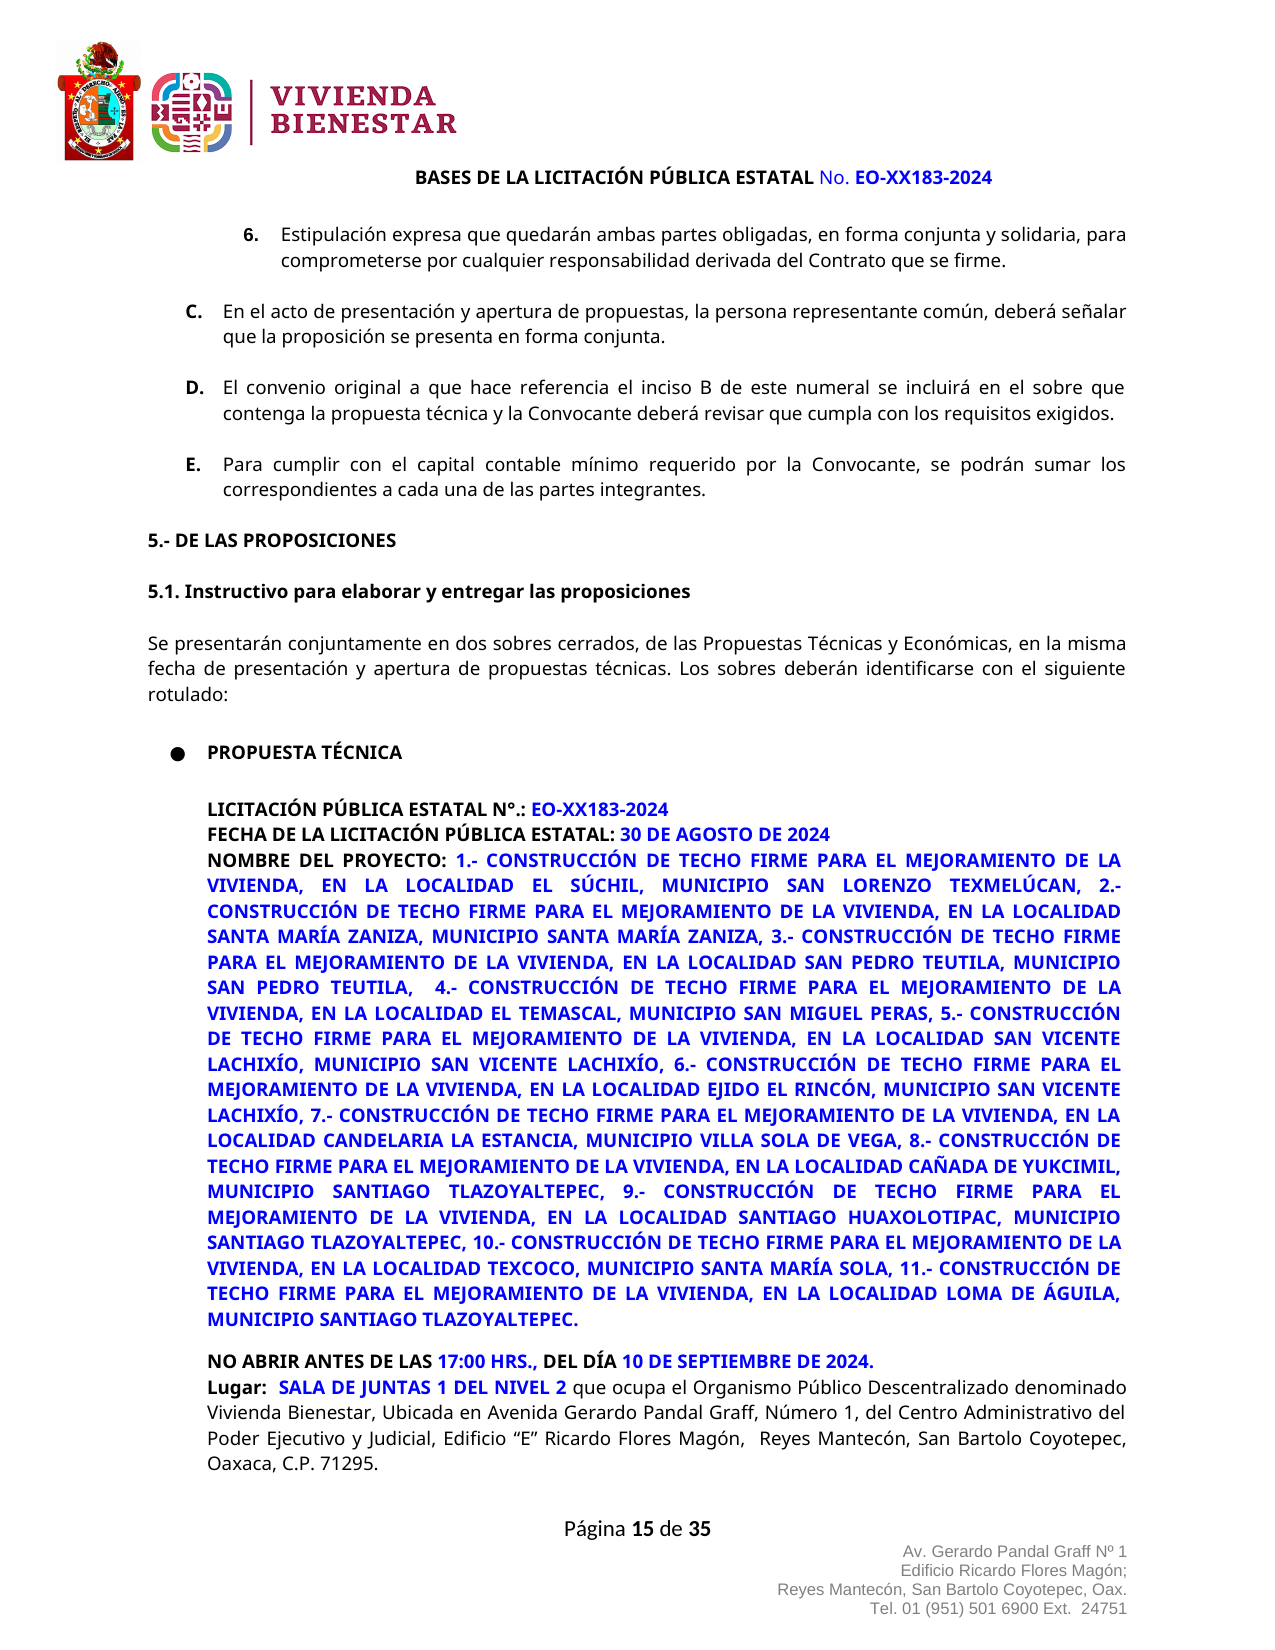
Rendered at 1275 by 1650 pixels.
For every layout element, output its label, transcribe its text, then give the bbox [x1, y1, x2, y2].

text LICITACIÓN PÚBLICA ESTATAL N°.: EO-XX183-2024 [207, 796, 1122, 821]
text Se presentarán conjuntamente en dos sobres cerrados, de las Propuestas Técnicas y Económicas, en la misma fecha de presentación y apertura de propuestas técnicas. Los sobres deberán identificarse con el siguiente rotulado: [148, 630, 1127, 706]
list Estipulación expresa que quedarán ambas partes obligadas, en forma conjunta y solidaria, para comprometerse por cualquier responsabilidad derivada del Contrato que se firme. [243, 221, 1127, 272]
text 5.1. Instructivo para elaborar y entregar las proposiciones [148, 579, 1127, 604]
text NO ABRIR ANTES DE LAS 17:00 HRS., DEL DÍA 10 DE SEPTIEMBRE DE 2024. [207, 1348, 1127, 1374]
text FECHA DE LA LICITACIÓN PÚBLICA ESTATAL: 30 DE AGOSTO DE 2024 [207, 821, 1122, 847]
picture [147, 64, 473, 161]
text Lugar: SALA DE JUNTAS 1 DEL NIVEL 2 que ocupa el Organismo Público Descentralizado denominado Vivienda Bienestar, Ubicada en Avenida Gerardo Pandal Graff, Número 1, del Centro Administrativo del Poder Ejecutivo y Judicial, Edificio “E” Ricardo Flores Magón, Reyes Mantecón, San Bartolo Coyotepec, Oaxaca, C.P. 71295. [207, 1374, 1127, 1476]
list En el acto de presentación y apertura de propuestas, la persona representante común, deberá señalar que la proposición se presenta en forma conjunta. [185, 298, 1127, 349]
list PROPUESTA TÉCNICA [169, 732, 1127, 770]
text 5.- DE LAS PROPOSICIONES [148, 528, 1127, 553]
list Para cumplir con el capital contable mínimo requerido por la Convocante, se podrán sumar los correspondientes a cada una de las partes integrantes. [185, 451, 1127, 502]
list El convenio original a que hace referencia el inciso B de este numeral se incluirá en el sobre que contenga la propuesta técnica y la Convocante deberá revisar que cumpla con los requisitos exigidos. [185, 374, 1127, 426]
picture [55, 41, 143, 163]
